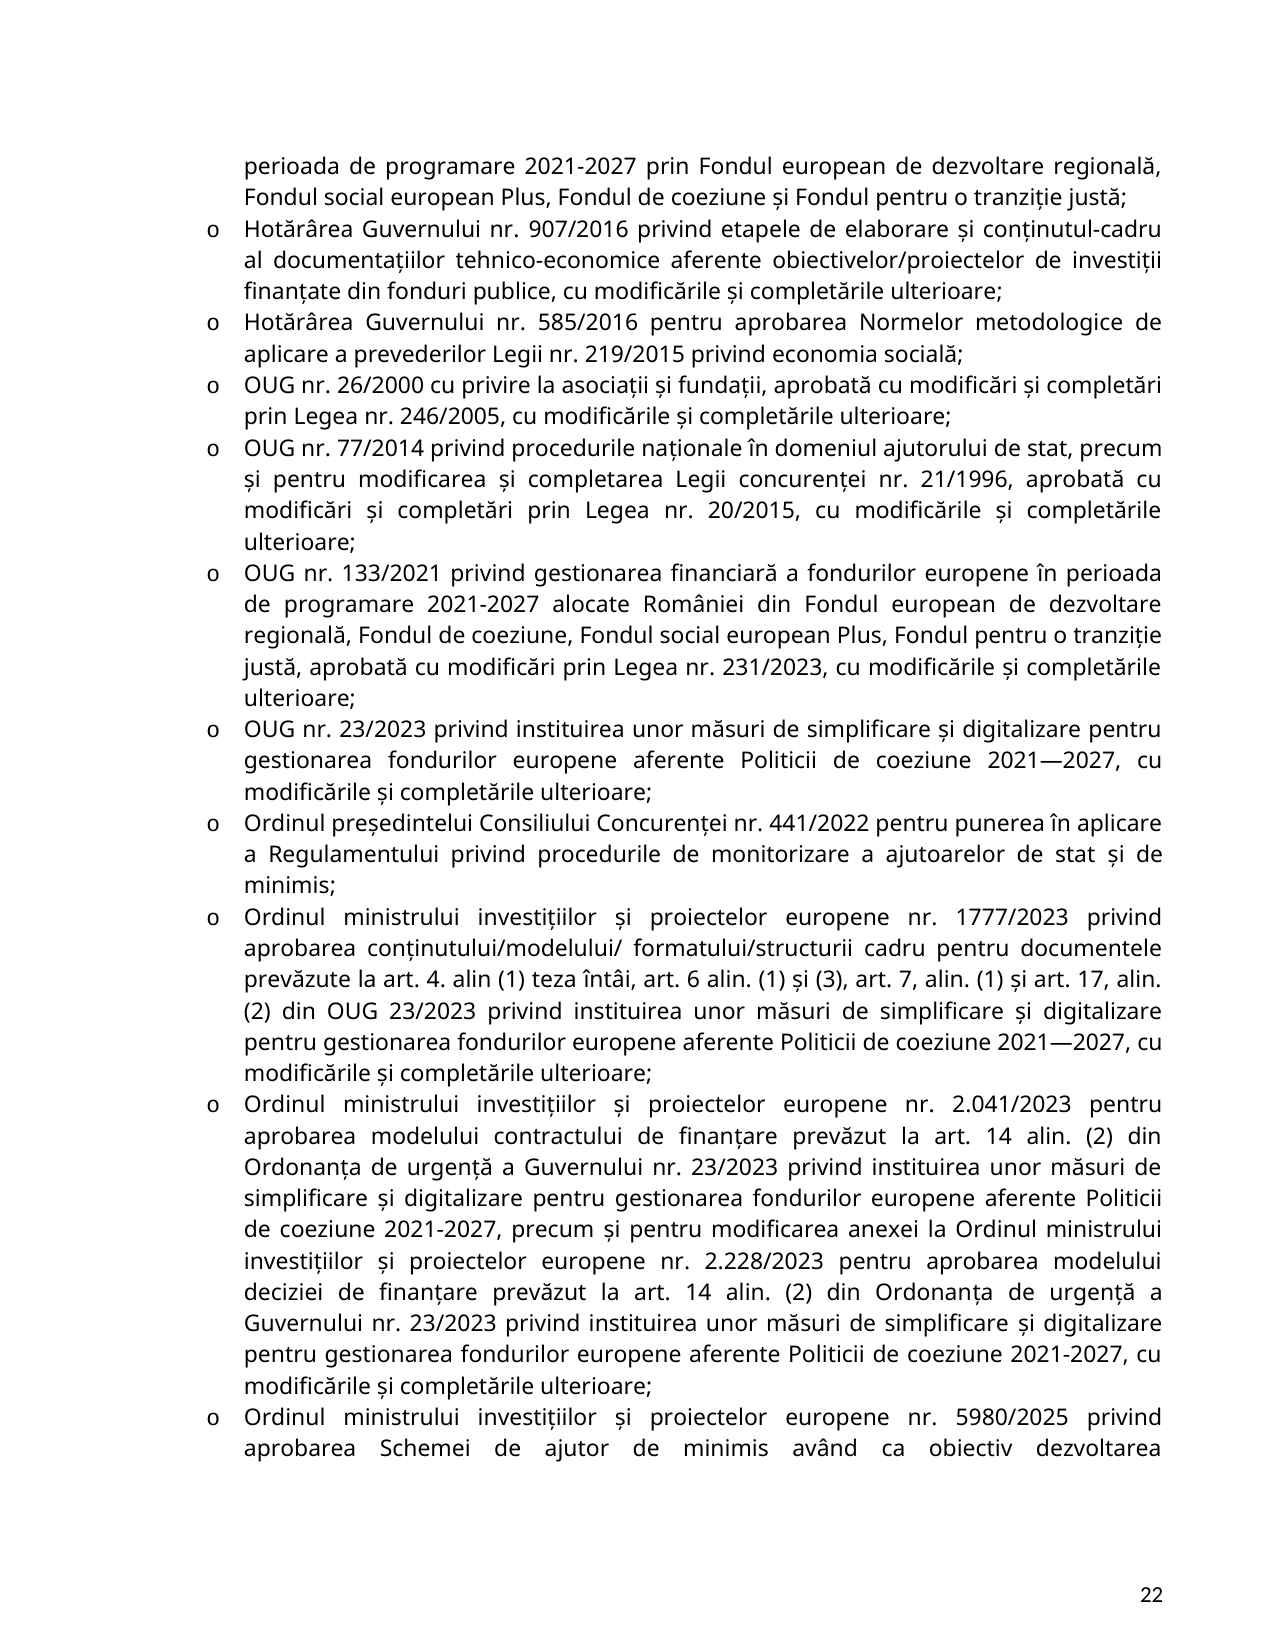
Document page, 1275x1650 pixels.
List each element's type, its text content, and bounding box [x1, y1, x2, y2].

list Hotărârea Guvernului nr. 907/2016 privind etapele de elaborare și conținutul-cadru al documentațiilor tehnico-economice aferente obiectivelor/proiectelor de investiții finanțate din fonduri publice, cu modificările și completările ulterioare; [206, 212, 1163, 306]
list Ordinul președintelui Consiliului Concurenței nr. 441/2022 pentru punerea în aplicare a Regulamentului privind procedurile de monitorizare a ajutoarelor de stat şi de minimis; [206, 807, 1163, 901]
list Ordinul ministrului investițiilor și proiectelor europene nr. 1777/2023 privind aprobarea conținutului/modelului/ formatului/structurii cadru pentru documentele prevăzute la art. 4. alin (1) teza întâi, art. 6 alin. (1) și (3), art. 7, alin. (1) și art. 17, alin. (2) din OUG 23/2023 privind instituirea unor măsuri de simplificare și digitalizare pentru gestionarea fondurilor europene aferente Politicii de coeziune 2021—2027, cu modificările și completările ulterioare; [206, 901, 1163, 1088]
list OUG nr. 26/2000 cu privire la asociații și fundații, aprobată cu modificări și completări prin Legea nr. 246/2005, cu modificările și completările ulterioare; [206, 369, 1163, 432]
list OUG nr. 133/2021 privind gestionarea financiară a fondurilor europene în perioada de programare 2021-2027 alocate României din Fondul european de dezvoltare regională, Fondul de coeziune, Fondul social european Plus, Fondul pentru o tranziție justă, aprobată cu modificări prin Legea nr. 231/2023, cu modificările și completările ulterioare; [206, 557, 1163, 713]
list OUG nr. 77/2014 privind procedurile naţionale în domeniul ajutorului de stat, precum şi pentru modificarea şi completarea Legii concurenţei nr. 21/1996, aprobată cu modificări şi completări prin Legea nr. 20/2015, cu modificările și completările ulterioare; [206, 432, 1163, 557]
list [206, 1401, 1163, 1463]
list Ordinul ministrului investiţiilor şi proiectelor europene nr. 2.041/2023 pentru aprobarea modelului contractului de finanţare prevăzut la art. 14 alin. (2) din Ordonanţa de urgenţă a Guvernului nr. 23/2023 privind instituirea unor măsuri de simplificare şi digitalizare pentru gestionarea fondurilor europene aferente Politicii de coeziune 2021-2027, precum şi pentru modificarea anexei la Ordinul ministrului investiţiilor şi proiectelor europene nr. 2.228/2023 pentru aprobarea modelului deciziei de finanţare prevăzut la art. 14 alin. (2) din Ordonanţa de urgenţă a Guvernului nr. 23/2023 privind instituirea unor măsuri de simplificare şi digitalizare pentru gestionarea fondurilor europene aferente Politicii de coeziune 2021-2027, cu modificările și completările ulterioare; [206, 1088, 1163, 1401]
list OUG nr. 23/2023 privind instituirea unor măsuri de simplificare și digitalizare pentru gestionarea fondurilor europene aferente Politicii de coeziune 2021—2027, cu modificările și completările ulterioare; [206, 713, 1163, 807]
list Hotărârea Guvernului nr. 585/2016 pentru aprobarea Normelor metodologice de aplicare a prevederilor Legii nr. 219/2015 privind economia socială; [206, 306, 1163, 369]
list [206, 150, 1163, 212]
